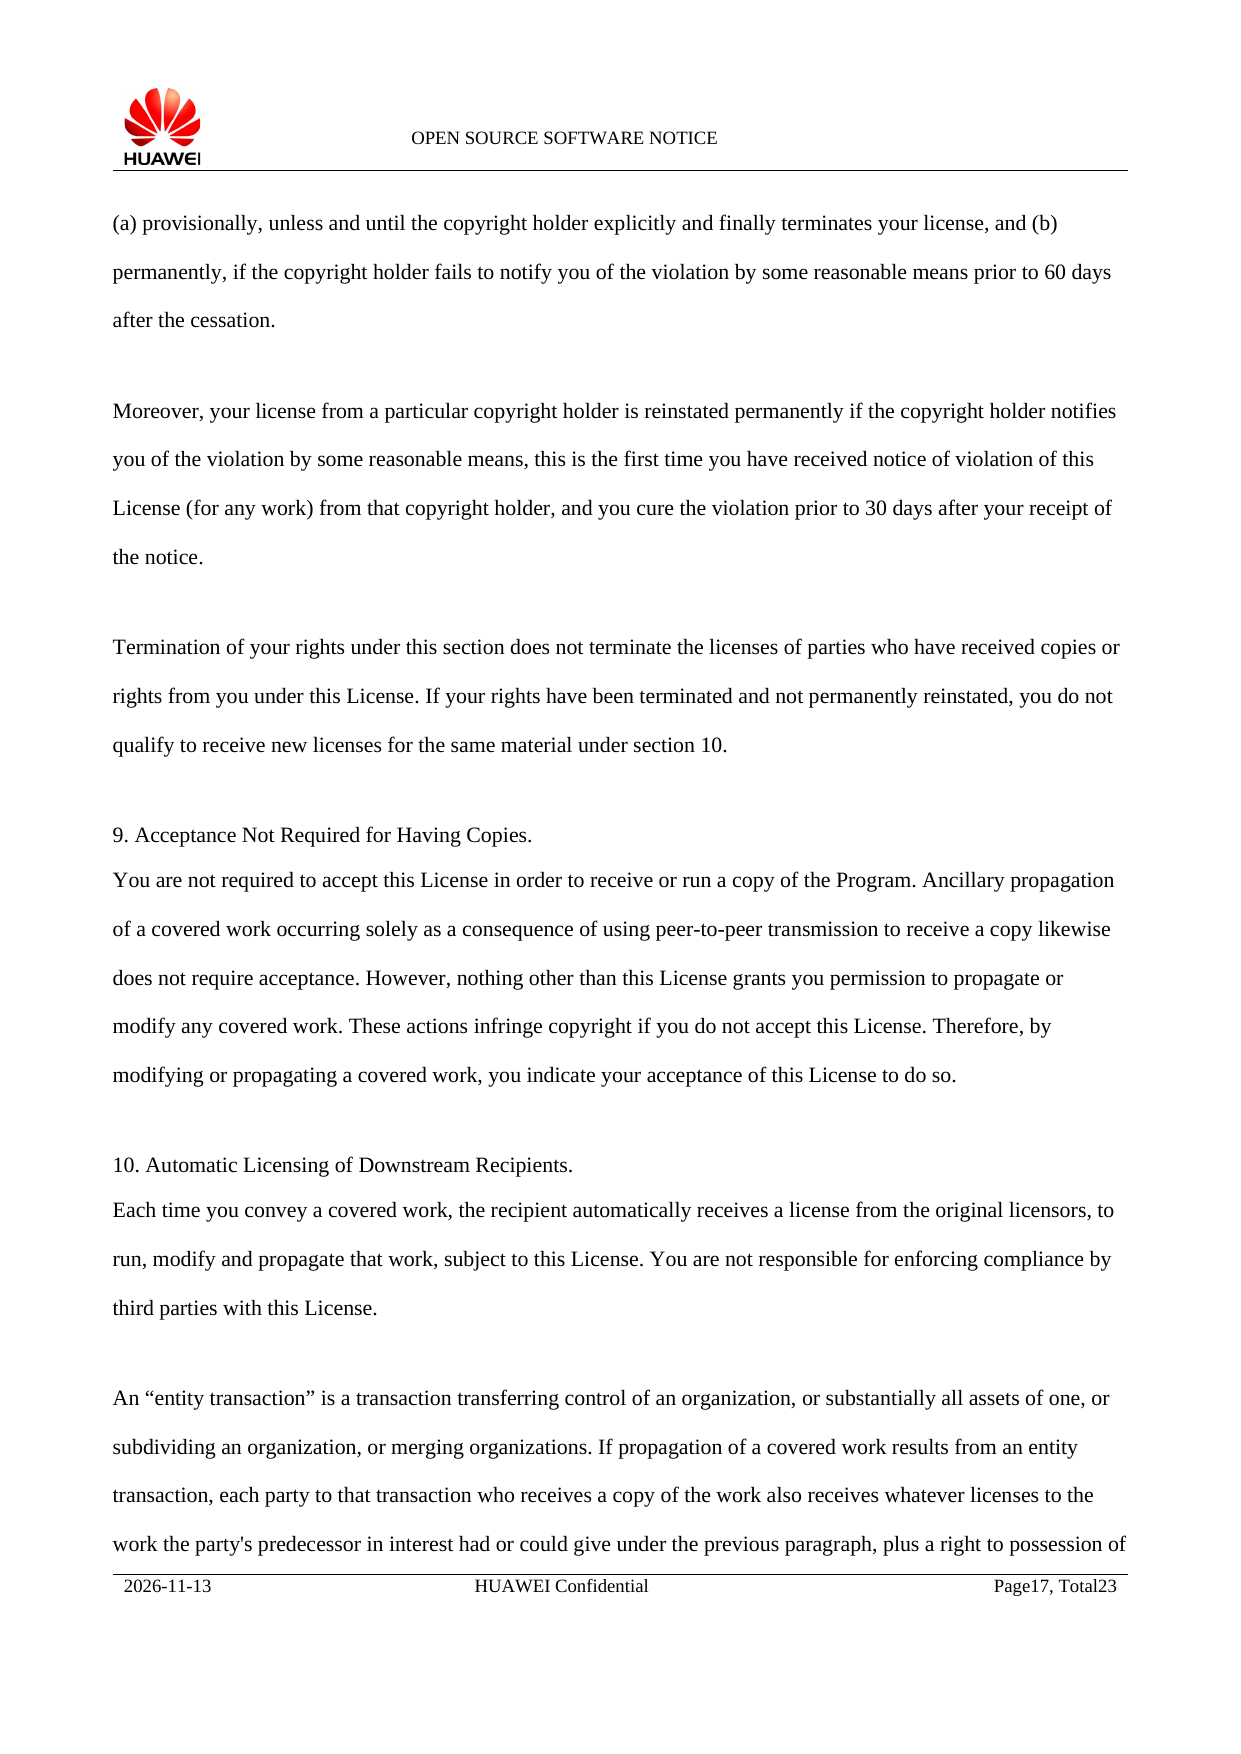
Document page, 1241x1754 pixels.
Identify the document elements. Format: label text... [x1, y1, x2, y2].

text Termination of your rights under this section does not terminate the licenses of parties who have received copies or rights from you under this License. If your rights have been terminated and not permanently reinstated, you do not qualify to receive new licenses for the same material under section 10. [112, 631, 1128, 761]
text You are not required to accept this License in order to receive or run a copy of the Program. Ancillary propagation of a covered work occurring solely as a consequence of using peer-to-peer transmission to receive a copy likewise does not require acceptance. However, nothing other than this License grants you permission to propagate or modify any covered work. These actions infringe copyright if you do not accept this License. Therefore, by modifying or propagating a covered work, you indicate your acceptance of this License to do so. [112, 863, 1128, 1091]
picture [124, 88, 201, 165]
text Each time you convey a covered work, the recipient automatically receives a license from the original licensors, to run, modify and propagate that work, subject to this License. You are not responsible for enforcing compliance by third parties with this License. [112, 1194, 1128, 1324]
text 9. Acceptance Not Required for Having Copies. [112, 818, 1128, 851]
text 10. Automatic Licensing of Downstream Recipients. [112, 1148, 1128, 1181]
text Moreover, your license from a particular copyright holder is reinstated permanently if the copyright holder notifies you of the violation by some reasonable means, this is the first time you have received notice of violation of this License (for any work) from that copyright holder, and you cure the violation prior to 30 days after your receipt of the notice. [112, 394, 1128, 573]
